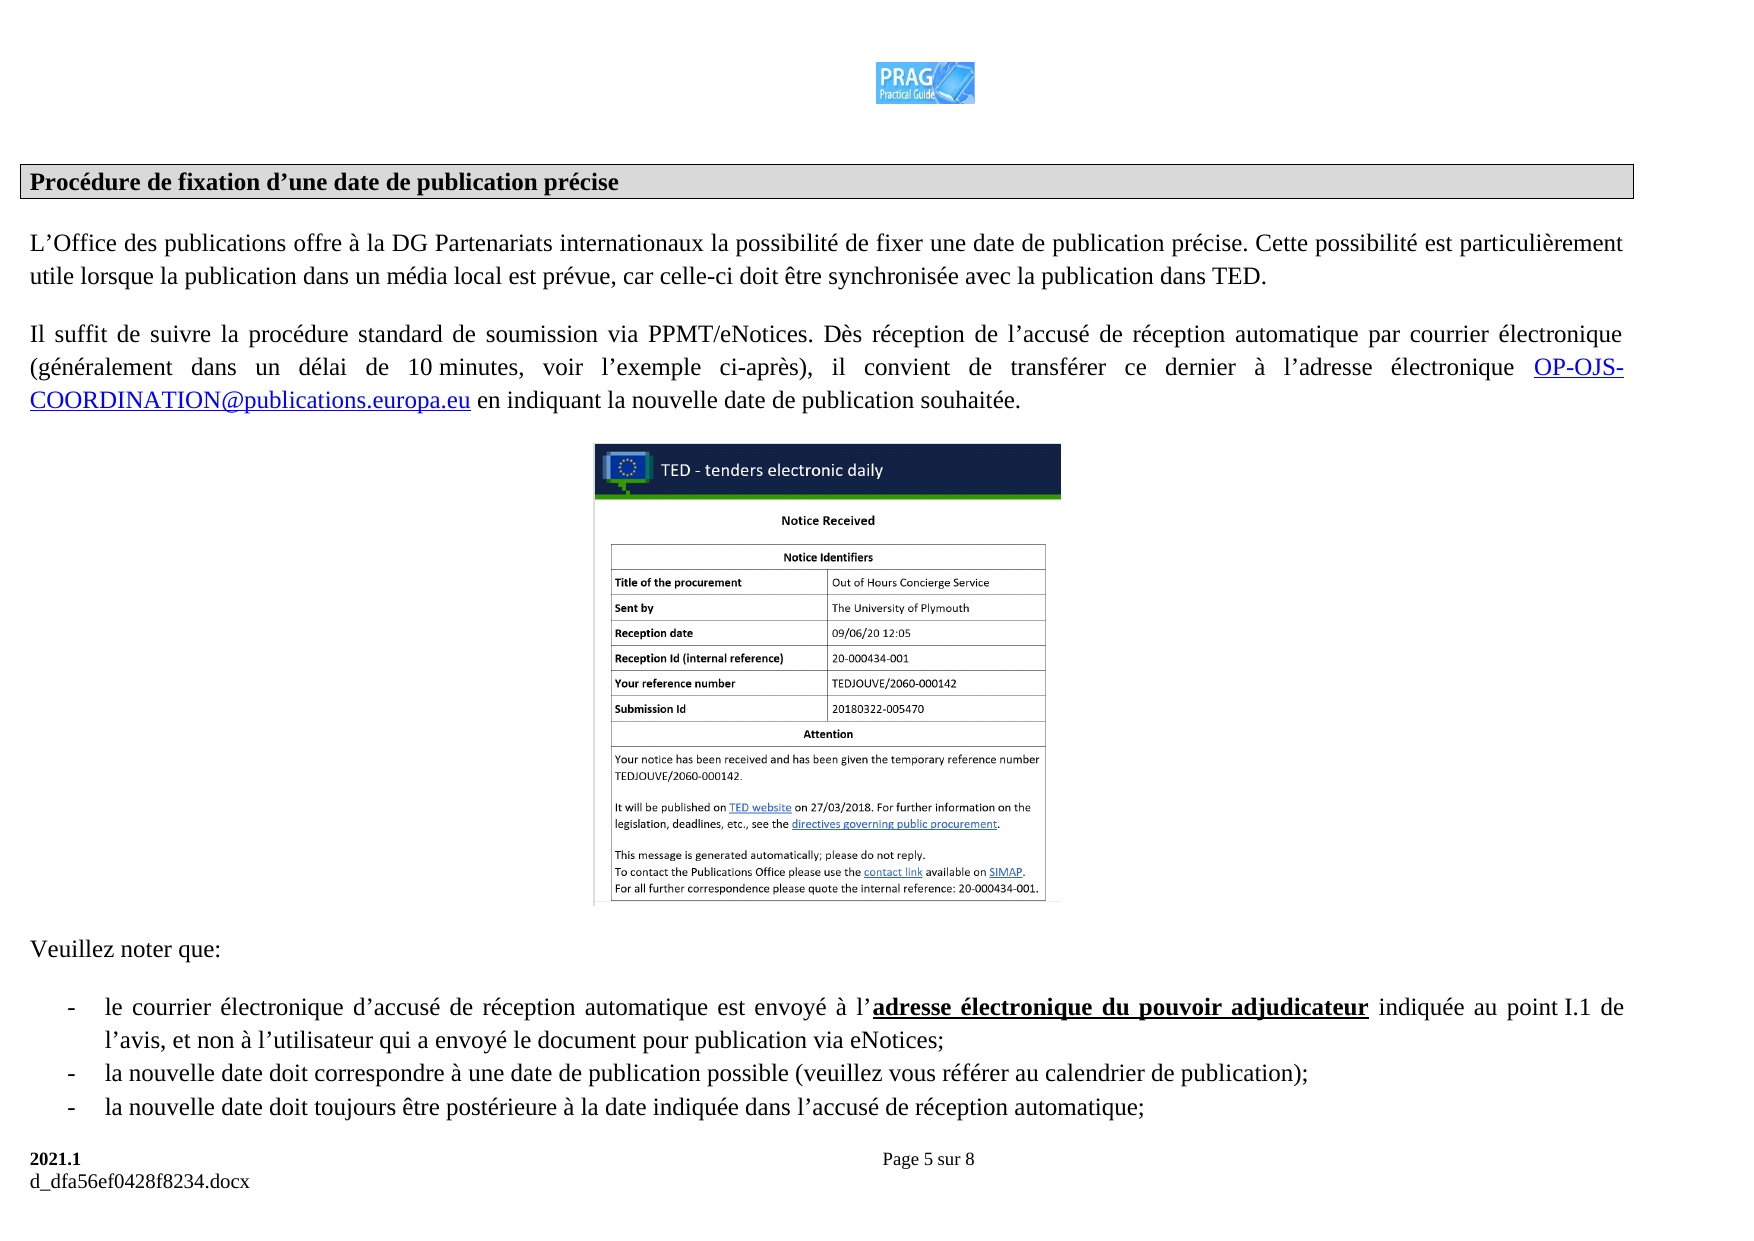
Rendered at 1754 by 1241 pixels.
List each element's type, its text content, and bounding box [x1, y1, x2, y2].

list la nouvelle date doit toujours être postérieure à la date indiquée dans l’accusé de réception automatique; [67, 1092, 1624, 1120]
text Veuillez noter que: [29, 934, 1624, 963]
list le courrier électronique d’accusé de réception automatique est envoyé à l’adresse électronique du pouvoir adjudicateur indiquée au point I.1 de l’avis, et non à l’utilisateur qui a envoyé le document pour publication via eNotices; [67, 992, 1624, 1054]
picture [593, 443, 1061, 906]
text L’Office des publications offre à la DG Partenariats internationaux la possibilité de fixer une date de publication précise. Cette possibilité est particulièrement utile lorsque la publication dans un média local est prévue, car celle-ci doit être synchronisée avec la publication dans TED. [29, 228, 1624, 290]
list la nouvelle date doit correspondre à une date de publication possible (veuillez vous référer au calendrier de publication); [67, 1058, 1624, 1087]
text Procédure de fixation d’une date de publication précise [21, 165, 1633, 198]
text Il suffit de suivre la procédure standard de soumission via PPMT/eNotices. Dès réception de l’accusé de réception automatique par courrier électronique (généralement dans un délai de 10 minutes, voir l’exemple ci-après), il convient de transférer ce dernier à l’adresse électronique OP-OJS-COORDINATION@publications.europa.eu en indiquant la nouvelle date de publication souhaitée. [29, 319, 1624, 414]
